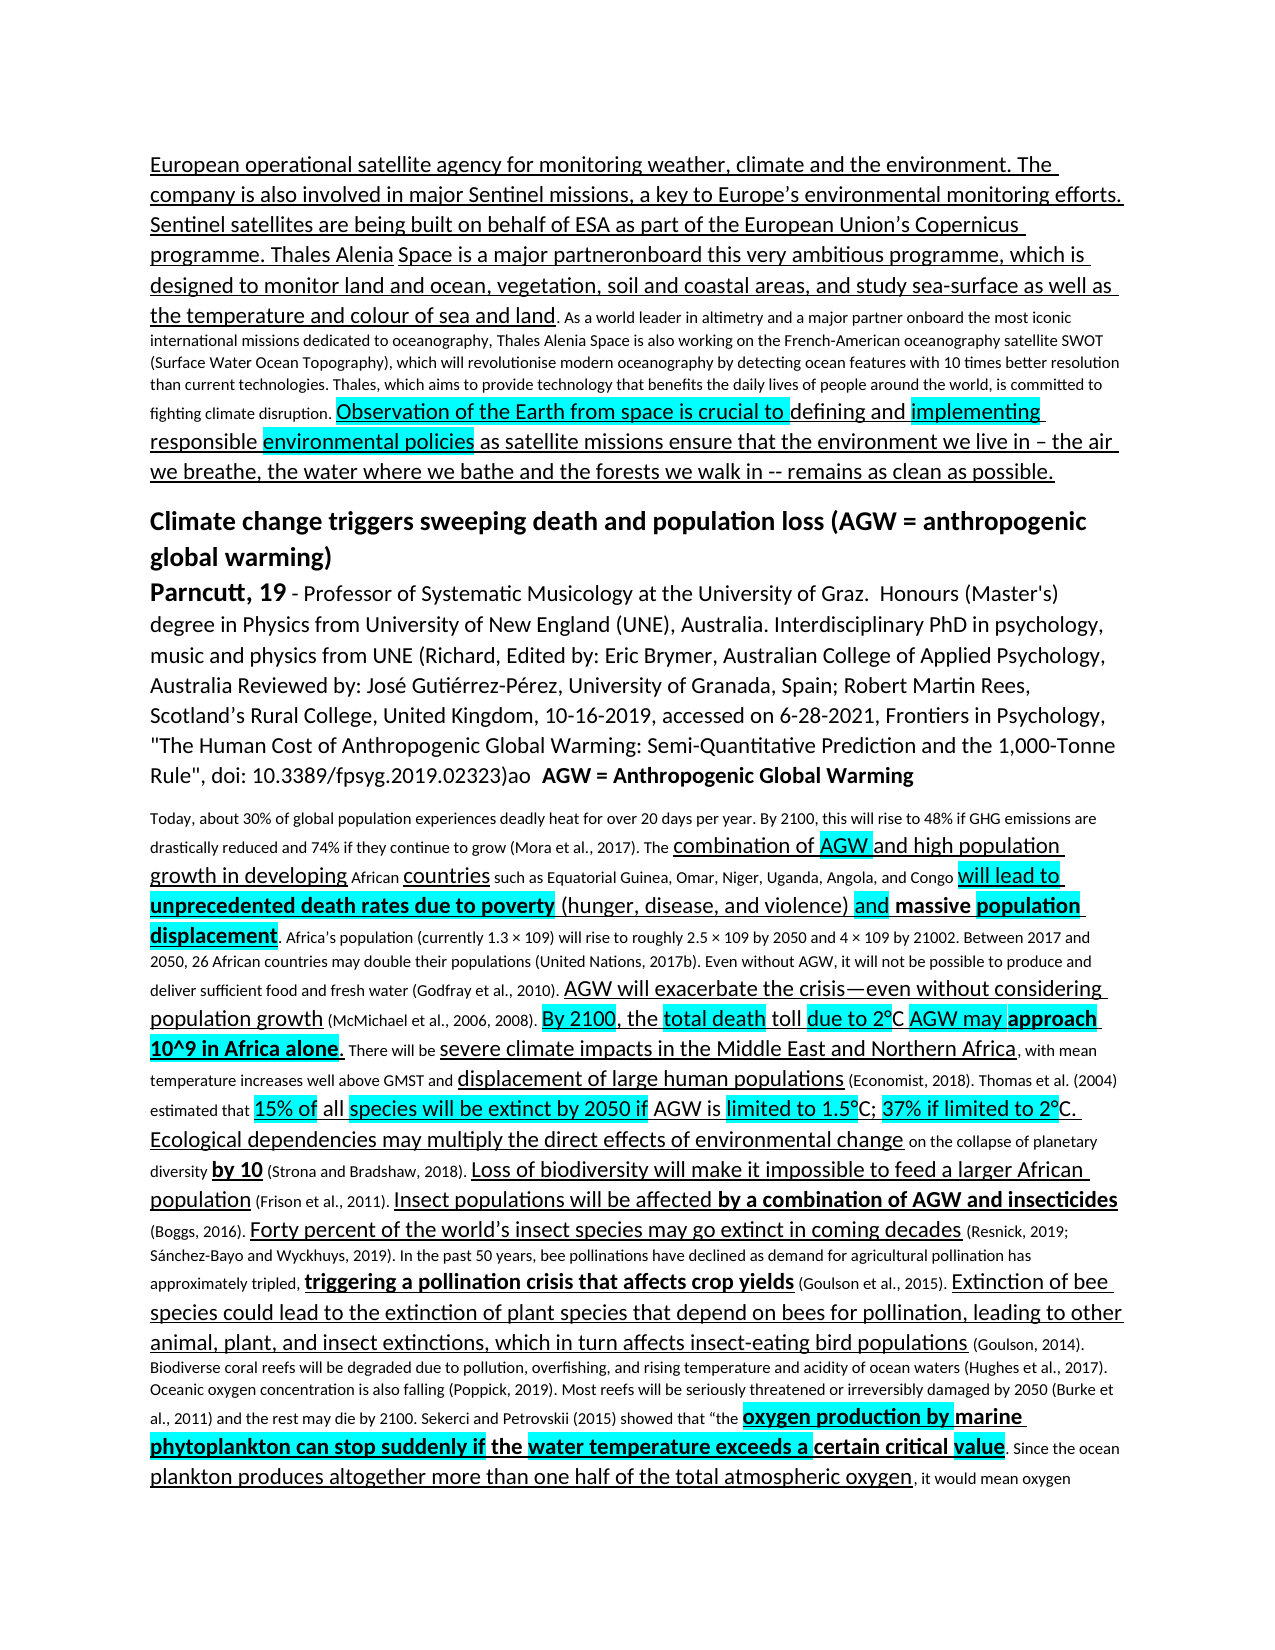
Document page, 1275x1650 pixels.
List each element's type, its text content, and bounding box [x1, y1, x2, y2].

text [150, 808, 1125, 1490]
text Parncutt, 19 - Professor of Systematic Musicology at the University of Graz. Honours (Master's) degree in Physics from University of New England (UNE), Australia. Interdisciplinary PhD in psychology, music and physics from UNE (Richard, Edited by: Eric Brymer, Australian College of Applied Psychology, Australia Reviewed by: José Gutiérrez-Pérez, University of Granada, Spain; Robert Martin Rees, Scotland’s Rural College, United Kingdom, 10-16-2019, accessed on 6-28-2021, Frontiers in Psychology, "The Human Cost of Anthropogenic Global Warming: Semi-Quantitative Prediction and the 1,000-Tonne Rule", doi: 10.3389/fpsyg.2019.02323)ao AGW = Anthropogenic Global Warming [150, 575, 1125, 790]
subtitle Climate change triggers sweeping death and population loss (AGW = anthropogenic global warming) [150, 504, 1125, 573]
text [150, 150, 1125, 485]
